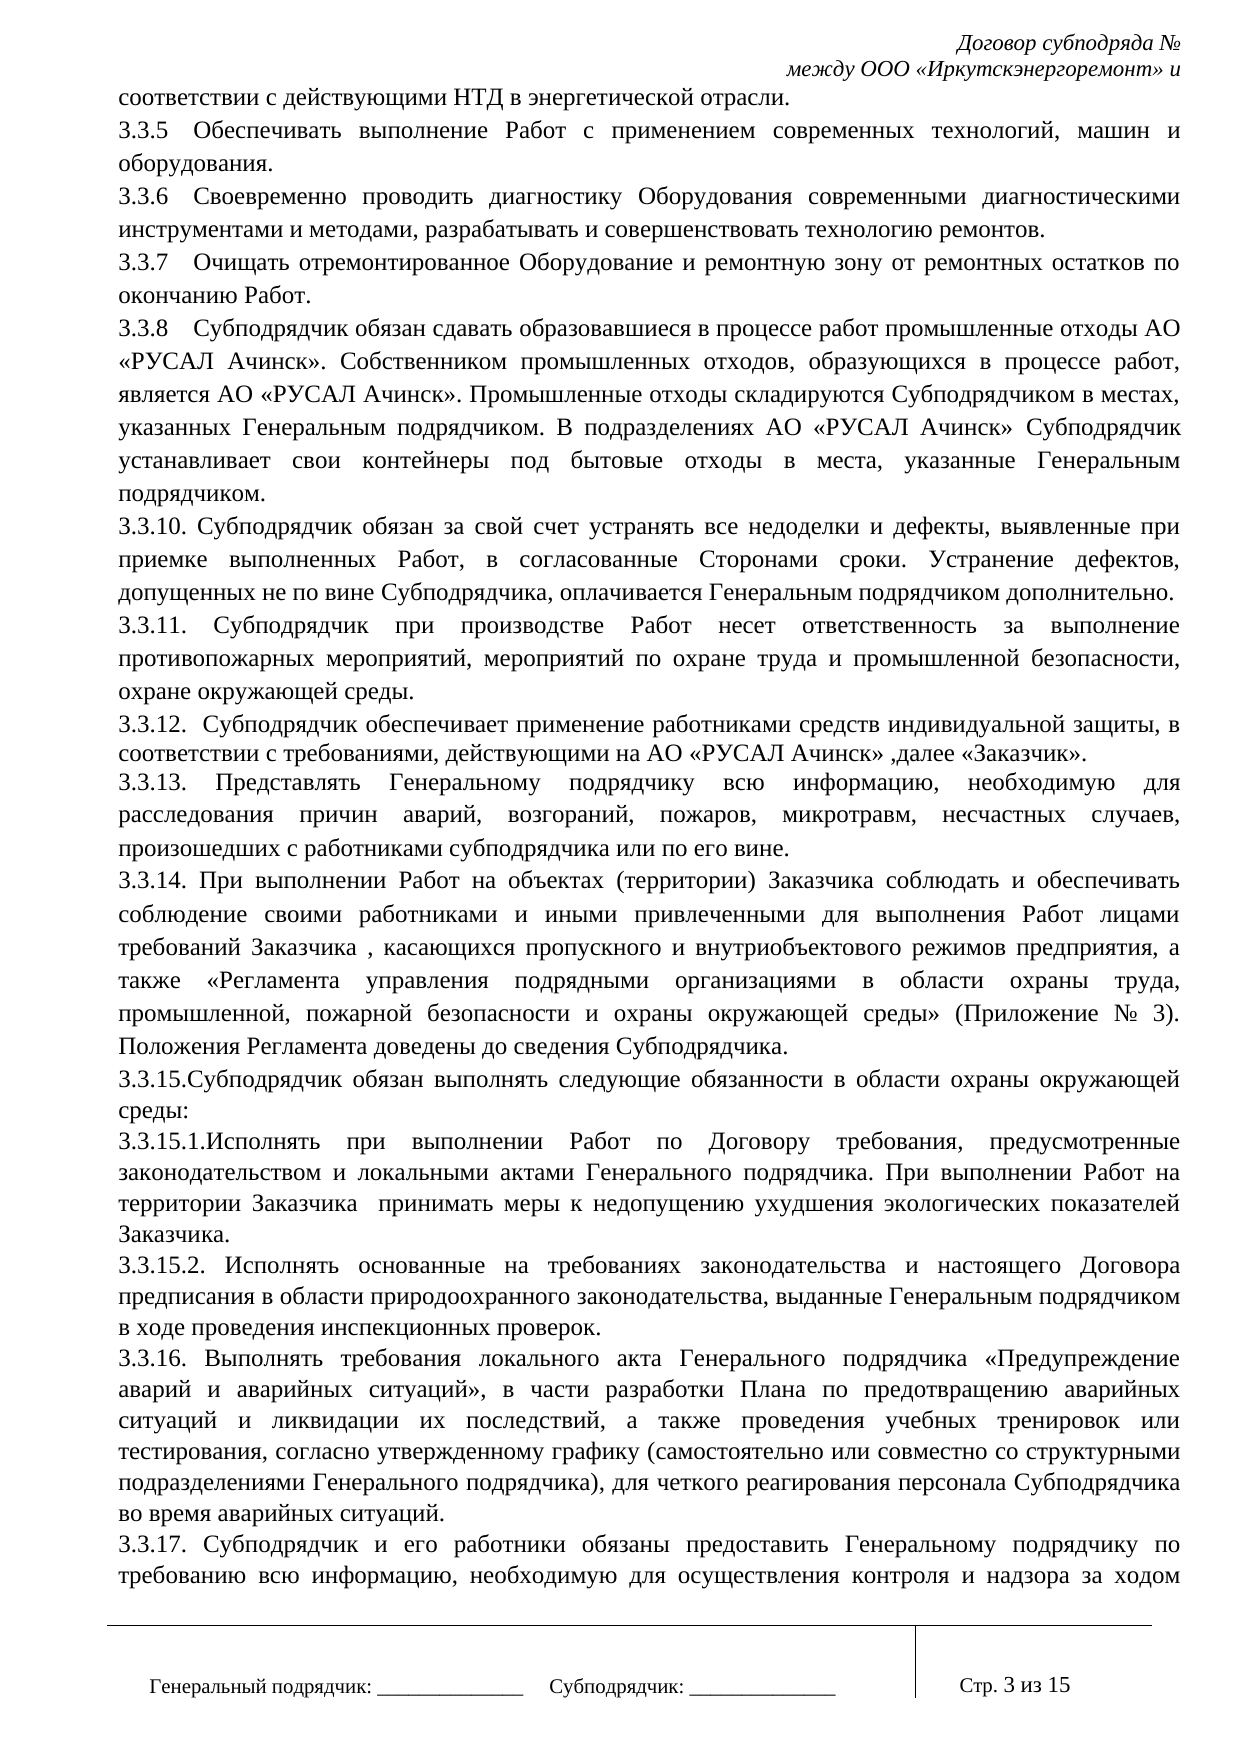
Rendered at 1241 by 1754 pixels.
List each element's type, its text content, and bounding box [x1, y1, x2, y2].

list Своевременно проводить диагностику Оборудования современными диагностическими инструментами и методами, разрабатывать и совершенствовать технологию ремонтов. [118, 181, 1181, 242]
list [118, 82, 1181, 110]
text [118, 1529, 1181, 1589]
list Очищать отремонтированное Оборудование и ремонтную зону от ремонтных остатков по окончанию Работ. [118, 247, 1181, 308]
text 3.3.15.2. Исполнять основанные на требованиях законодательства и настоящего Договора предписания в области природоохранного законодательства, выданные Генеральным подрядчиком в ходе проведения инспекционных проверок. [118, 1250, 1181, 1341]
text 3.3.10. Субподрядчик обязан за свой счет устранять все недоделки и дефекты, выявленные при приемке выполненных Работ, в согласованные Сторонами сроки. Устранение дефектов, допущенных не по вине Cубподрядчика, оплачивается Генеральным подрядчиком дополнительно. [118, 511, 1181, 606]
list Обеспечивать выполнение Работ с применением современных технологий, машин и оборудования. [118, 115, 1181, 176]
text 3.3.15.1.Исполнять при выполнении Работ по Договору требования, предусмотренные законодательством и локальными актами Генерального подрядчика. При выполнении Работ на территории Заказчика принимать меры к недопущению ухудшения экологических показателей Заказчика. [118, 1126, 1181, 1248]
text 3.3.13. Представлять Генеральному подрядчику всю информацию, необходимую для расследования причин аварий, возгораний, пожаров, микротравм, несчастных случаев, произошедших с работниками субподрядчика или по его вине. [118, 767, 1181, 861]
text 3.3.16. Выполнять требования локального акта Генерального подрядчика «Предупреждение аварий и аварийных ситуаций», в части разработки Плана по предотвращению аварийных ситуаций и ликвидации их последствий, а также проведения учебных тренировок или тестирования, согласно утвержденному графику (самостоятельно или совместно со структурными подразделениями Генерального подрядчика), для четкого реагирования персонала Субподрядчика во время аварийных ситуаций. [118, 1343, 1181, 1527]
list Субподрядчик обязан сдавать образовавшиеся в процессе работ промышленные отходы АО «РУСАЛ Ачинск». Собственником промышленных отходов, образующихся в процессе работ, является АО «РУСАЛ Ачинск». Промышленные отходы складируются Субподрядчиком в местах, указанных Генеральным подрядчиком. В подразделениях АО «РУСАЛ Ачинск» Cубподрядчик устанавливает свои контейнеры под бытовые отходы в места, указанные Генеральным подрядчиком. [118, 313, 1181, 507]
text 3.3.15.Субподрядчик обязан выполнять следующие обязанности в области охраны окружающей среды: [118, 1064, 1181, 1123]
text 3.3.14. При выполнении Работ на объектах (территории) Заказчика соблюдать и обеспечивать соблюдение своими работниками и иными привлеченными для выполнения Работ лицами требований Заказчика , касающихся пропускного и внутриобъектового режимов предприятия, а также «Регламента управления подрядными организациями в области охраны труда, промышленной, пожарной безопасности и охраны окружающей среды» (Приложение № 3). Положения Регламента доведены до сведения Субподрядчика. [118, 866, 1181, 1059]
text 3.3.12. Субподрядчик обеспечивает применение работниками средств индивидуальной защиты, в соответствии с требованиями, действующими на АО «РУСАЛ Ачинск» ,далее «Заказчик». [118, 709, 1181, 767]
text 3.3.11. Субподрядчик при производстве Работ несет ответственность за выполнение противопожарных мероприятий, мероприятий по охране труда и промышленной безопасности, охране окружающей среды. [118, 610, 1181, 705]
